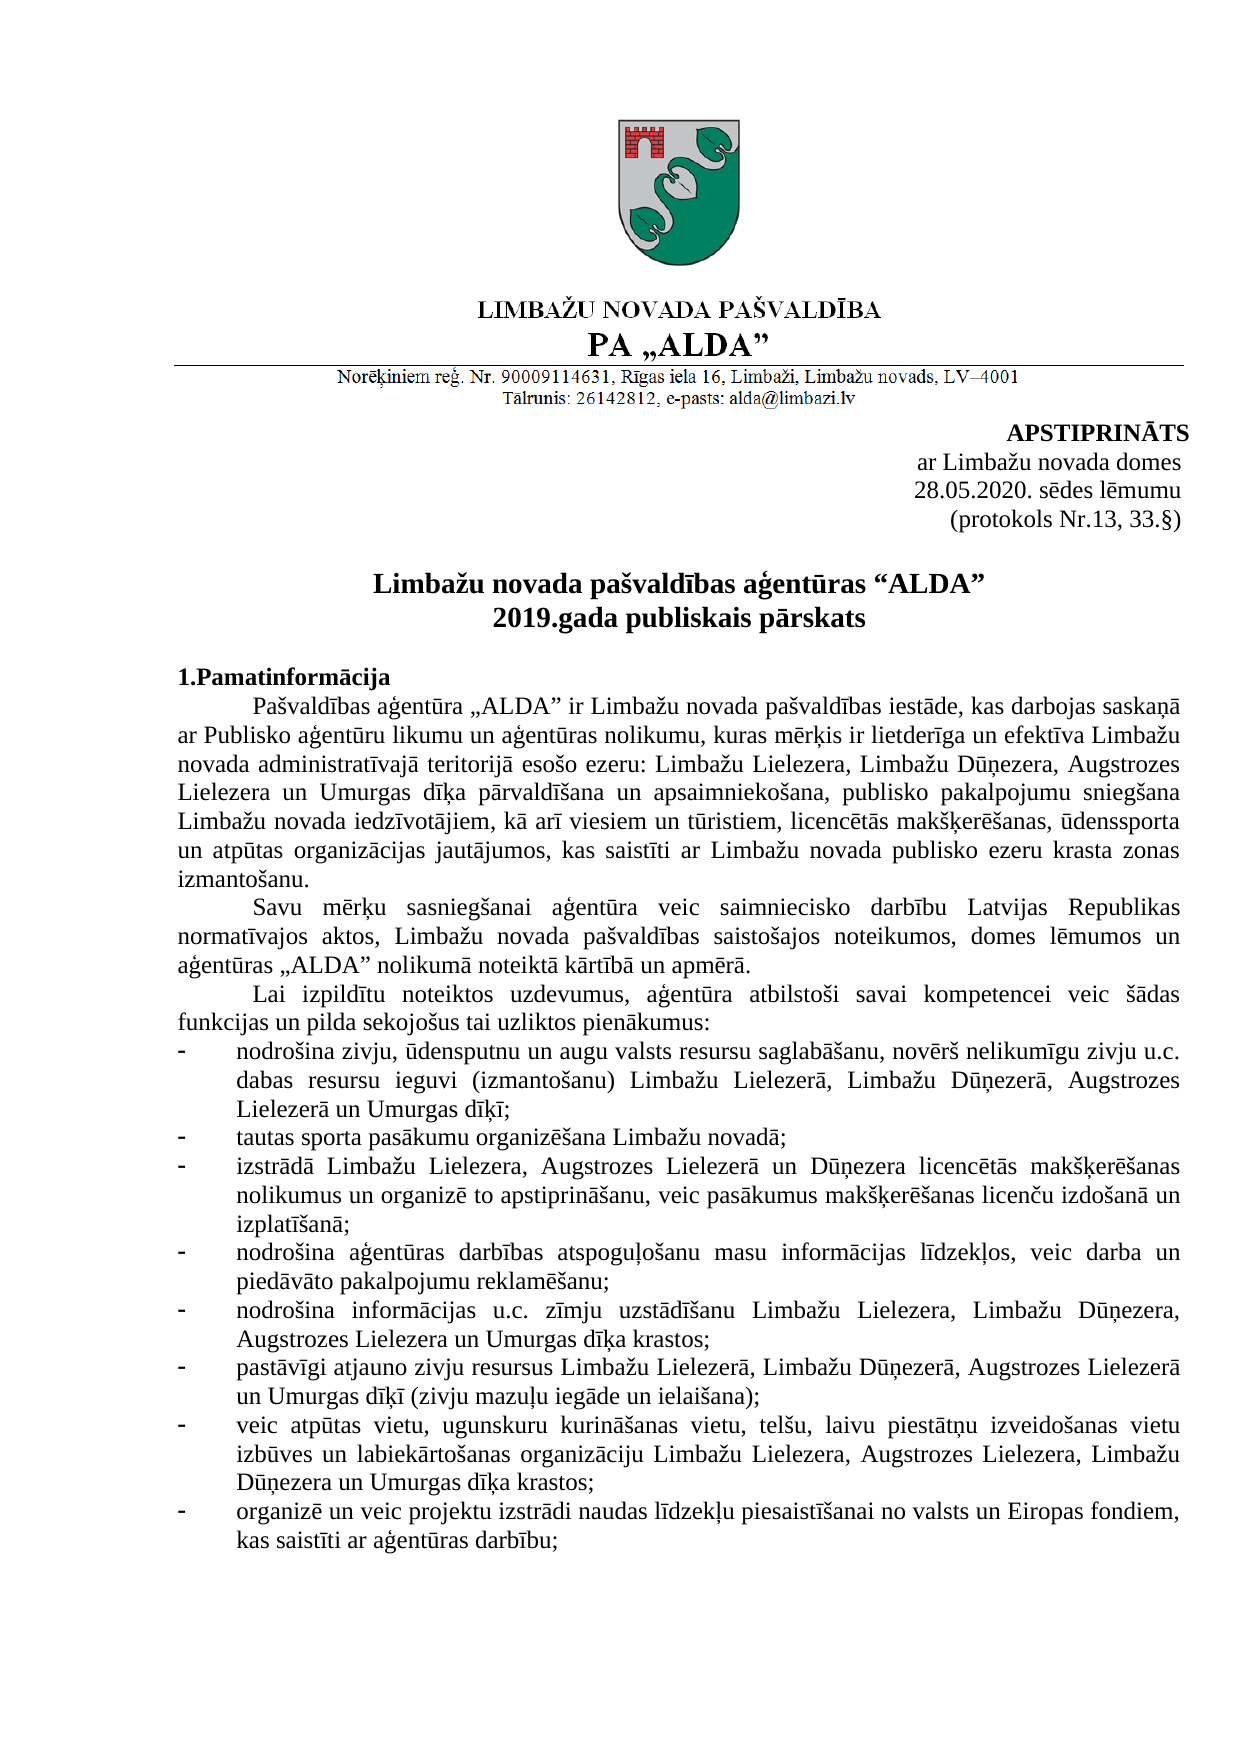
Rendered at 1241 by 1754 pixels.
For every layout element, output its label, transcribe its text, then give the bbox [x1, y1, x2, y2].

text 1.Pamatinformācija [177, 662, 1181, 691]
list pastāvīgi atjauno zivju resursus Limbažu Lielezerā, Limbažu Dūņezerā, Augstrozes Lielezerā un Umurgas dīķī (zivju mazuļu iegāde un ielaišana); [177, 1352, 1181, 1410]
text (protokols Nr.13, 33.§) [177, 504, 1181, 533]
text Pašvaldības aģentūra „ALDA” ir Limbažu novada pašvaldības iestāde, kas darbojas saskaņā ar Publisko aģentūru likumu un aģentūras nolikumu, kuras mērķis ir lietderīga un efektīva Limbažu novada administratīvajā teritorijā esošo ezeru: Limbažu Lielezera, Limbažu Dūņezera, Augstrozes Lielezera un Umurgas dīķa pārvaldīšana un apsaimniekošana, publisko pakalpojumu sniegšana Limbažu novada iedzīvotājiem, kā arī viesiem un tūristiem, licencētās makšķerēšanas, ūdenssporta un atpūtas organizācijas jautājumos, kas saistīti ar Limbažu novada publisko ezeru krasta zonas izmantošanu. [177, 691, 1181, 892]
list nodrošina informācijas u.c. zīmju uzstādīšanu Limbažu Lielezera, Limbažu Dūņezera, Augstrozes Lielezera un Umurgas dīķa krastos; [177, 1295, 1181, 1352]
list tautas sporta pasākumu organizēšana Limbažu novadā; [177, 1122, 1181, 1151]
text 28.05.2020. sēdes lēmumu [177, 476, 1181, 504]
text Savu mērķu sasniegšanai aģentūra veic saimniecisko darbību Latvijas Republikas normatīvajos aktos, Limbažu novada pašvaldības saistošajos noteikumos, domes lēmumos un aģentūras „ALDA” nolikumā noteiktā kārtībā un apmērā. [177, 892, 1181, 979]
text 2019.gada publiskais pārskats [177, 600, 1181, 634]
list nodrošina aģentūras darbības atspoguļošanu masu informācijas līdzekļos, veic darba un piedāvāto pakalpojumu reklamēšanu; [177, 1237, 1181, 1295]
list izstrādā Limbažu Lielezera, Augstrozes Lielezerā un Dūņezera licencētās makšķerēšanas nolikumus un organizē to apstiprināšanu, veic pasākumus makšķerēšanas licenču izdošanā un izplatīšanā; [177, 1151, 1181, 1237]
text Lai izpildītu noteiktos uzdevumus, aģentūra atbilstoši savai kompetencei veic šādas funkcijas un pilda sekojošus tai uzliktos pienākumus: [177, 979, 1181, 1036]
text ar Limbažu novada domes [177, 447, 1181, 476]
list nodrošina zivju, ūdensputnu un augu valsts resursu saglabāšanu, novērš nelikumīgu zivju u.c. dabas resursu ieguvi (izmantošanu) Limbažu Lielezerā, Limbažu Dūņezerā, Augstrozes Lielezerā un Umurgas dīķī; [177, 1036, 1181, 1122]
picture [0, 0, 1234, 413]
text Limbažu novada pašvaldības aģentūras “ALDA” [177, 567, 1181, 600]
list organizē un veic projektu izstrādi naudas līdzekļu piesaistīšanai no valsts un Eiropas fondiem, kas saistīti ar aģentūras darbību; [177, 1496, 1181, 1554]
text APSTIPRINĀTS [177, 413, 1189, 447]
list veic atpūtas vietu, ugunskuru kurināšanas vietu, telšu, laivu piestātņu izveidošanas vietu izbūves un labiekārtošanas organizāciju Limbažu Lielezera, Augstrozes Lielezera, Limbažu Dūņezera un Umurgas dīķa krastos; [177, 1410, 1181, 1496]
